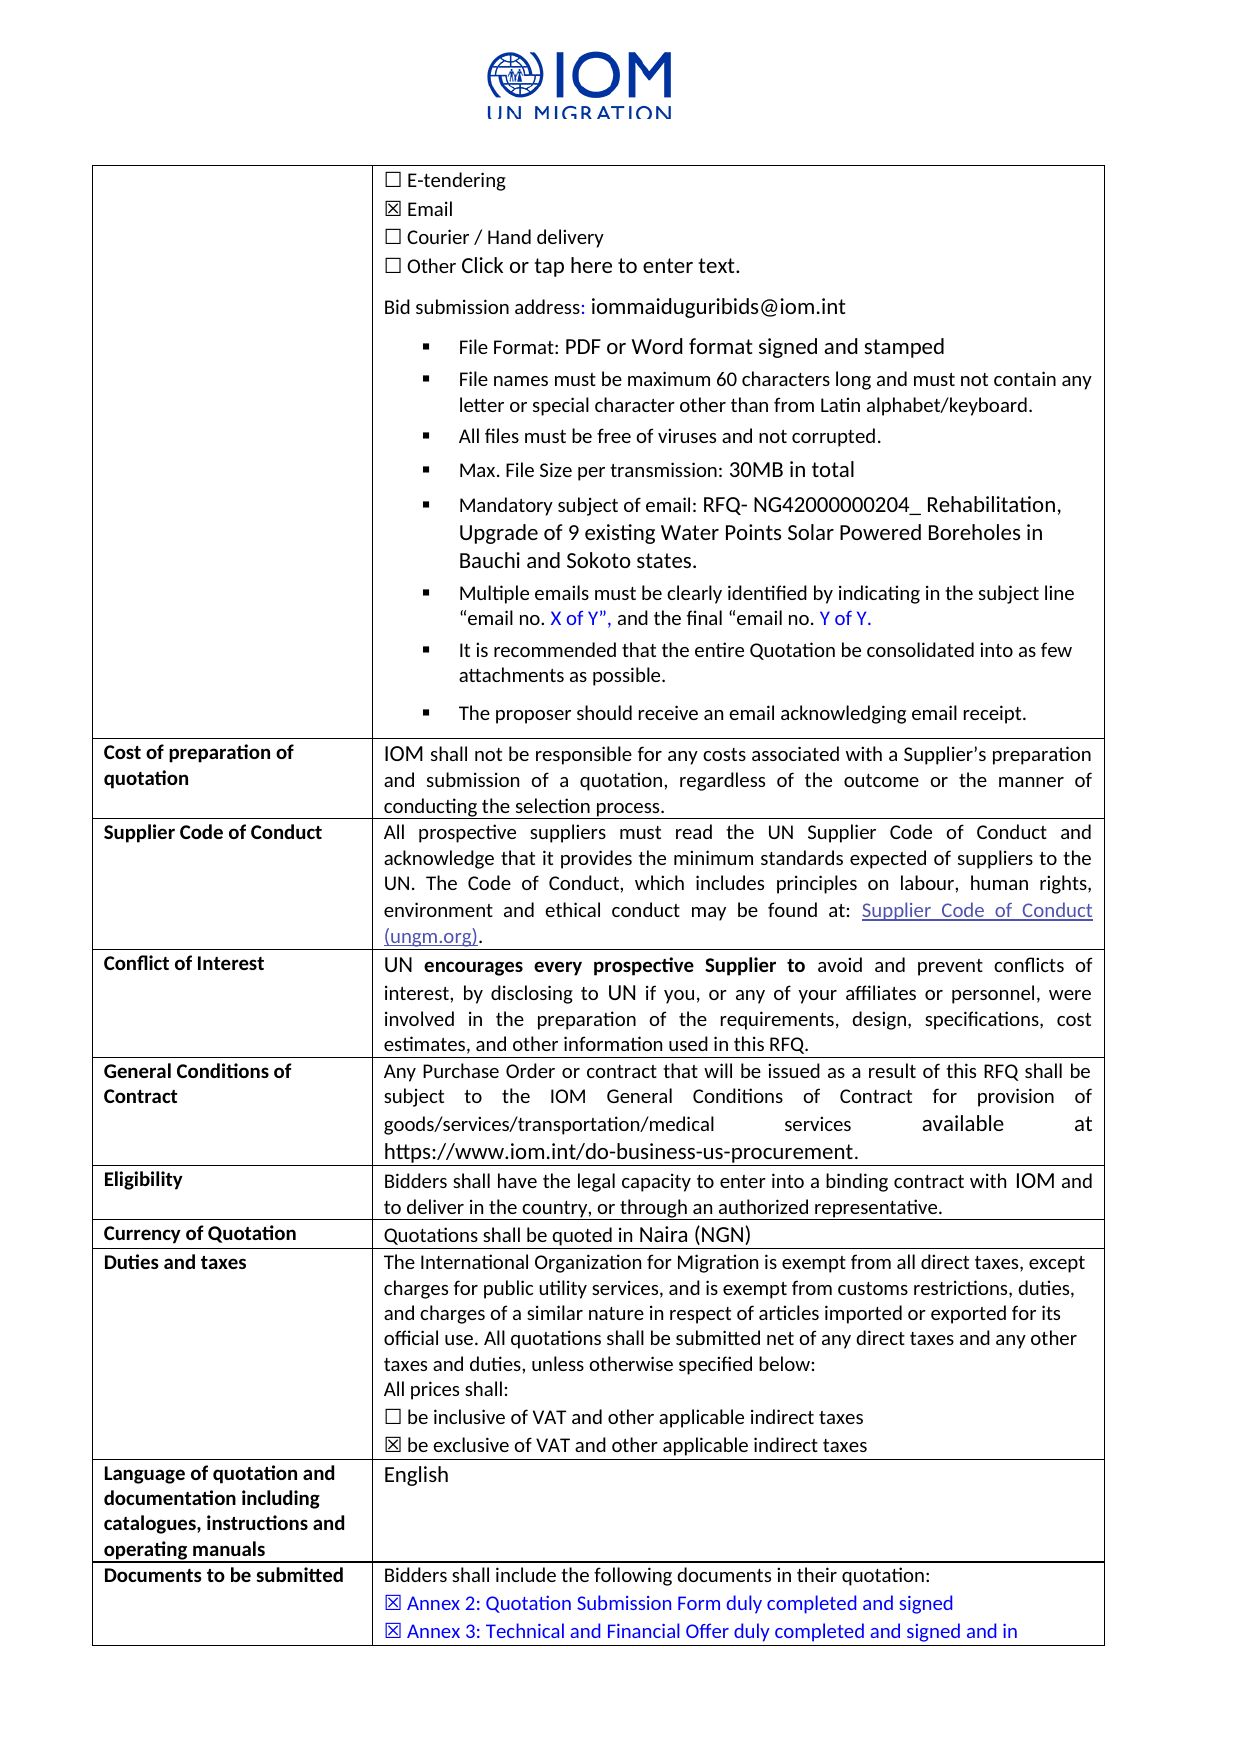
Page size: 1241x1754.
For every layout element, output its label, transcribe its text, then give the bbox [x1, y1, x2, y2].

table_cell Duties and taxes [93, 1249, 372, 1459]
table_cell Eligibility [93, 1166, 372, 1219]
table_cell Currency of Quotation [93, 1220, 372, 1248]
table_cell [373, 166, 1104, 738]
table_cell Language of quotation and documentation including catalogues, instructions and operating manuals [93, 1460, 372, 1561]
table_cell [373, 1563, 1104, 1645]
table_cell Conflict of Interest [93, 950, 372, 1057]
table_cell The International Organization for Migration is exempt from all direct taxes, except charges for public utility services, and is exempt from customs restrictions, duties, and charges of a similar nature in respect of articles imported or exported for its official use. All quotations shall be submitted net of any direct taxes and any other taxes and duties, unless otherwise specified below: All prices shall: be inclusive of VAT and other applicable indirect taxes be exclusive of VAT and other applicable indirect taxes [373, 1249, 1104, 1459]
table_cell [93, 1563, 372, 1645]
table_cell General Conditions of Contract [93, 1058, 372, 1165]
table_cell encourages every prospective Supplier to avoid and prevent conflicts of interest, by disclosing to if you, or any of your affiliates or personnel, were involved in the preparation of the requirements, design, specifications, cost estimates, and other information used in this RFQ. [373, 950, 1104, 1057]
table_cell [93, 166, 372, 738]
table_cell Any Purchase Order or contract that will be issued as a result of this RFQ shall be subject to the IOM General Conditions of Contract for provision of goods/services/transportation/medical services . [373, 1058, 1104, 1165]
table_cell Quotations shall be quoted in [373, 1220, 1104, 1248]
table_cell Supplier Code of Conduct [93, 819, 372, 949]
table_cell shall not be responsible for any costs associated with a Supplier’s preparation and submission of a quotation, regardless of the outcome or the manner of conducting the selection process. [373, 739, 1104, 818]
table_cell Bidders shall have the legal capacity to enter into a binding contract with and to deliver in the country, or through an authorized representative. [373, 1166, 1104, 1219]
table_cell All prospective suppliers must read the UN Supplier Code of Conduct and acknowledge that it provides the minimum standards expected of suppliers to the UN. The Code of Conduct, which includes principles on labour, human rights, environment and ethical conduct may be found at: Supplier Code of Conduct (ungm.org). [373, 819, 1104, 949]
picture [483, 50, 672, 119]
table_cell Cost of preparation of quotation [93, 739, 372, 818]
